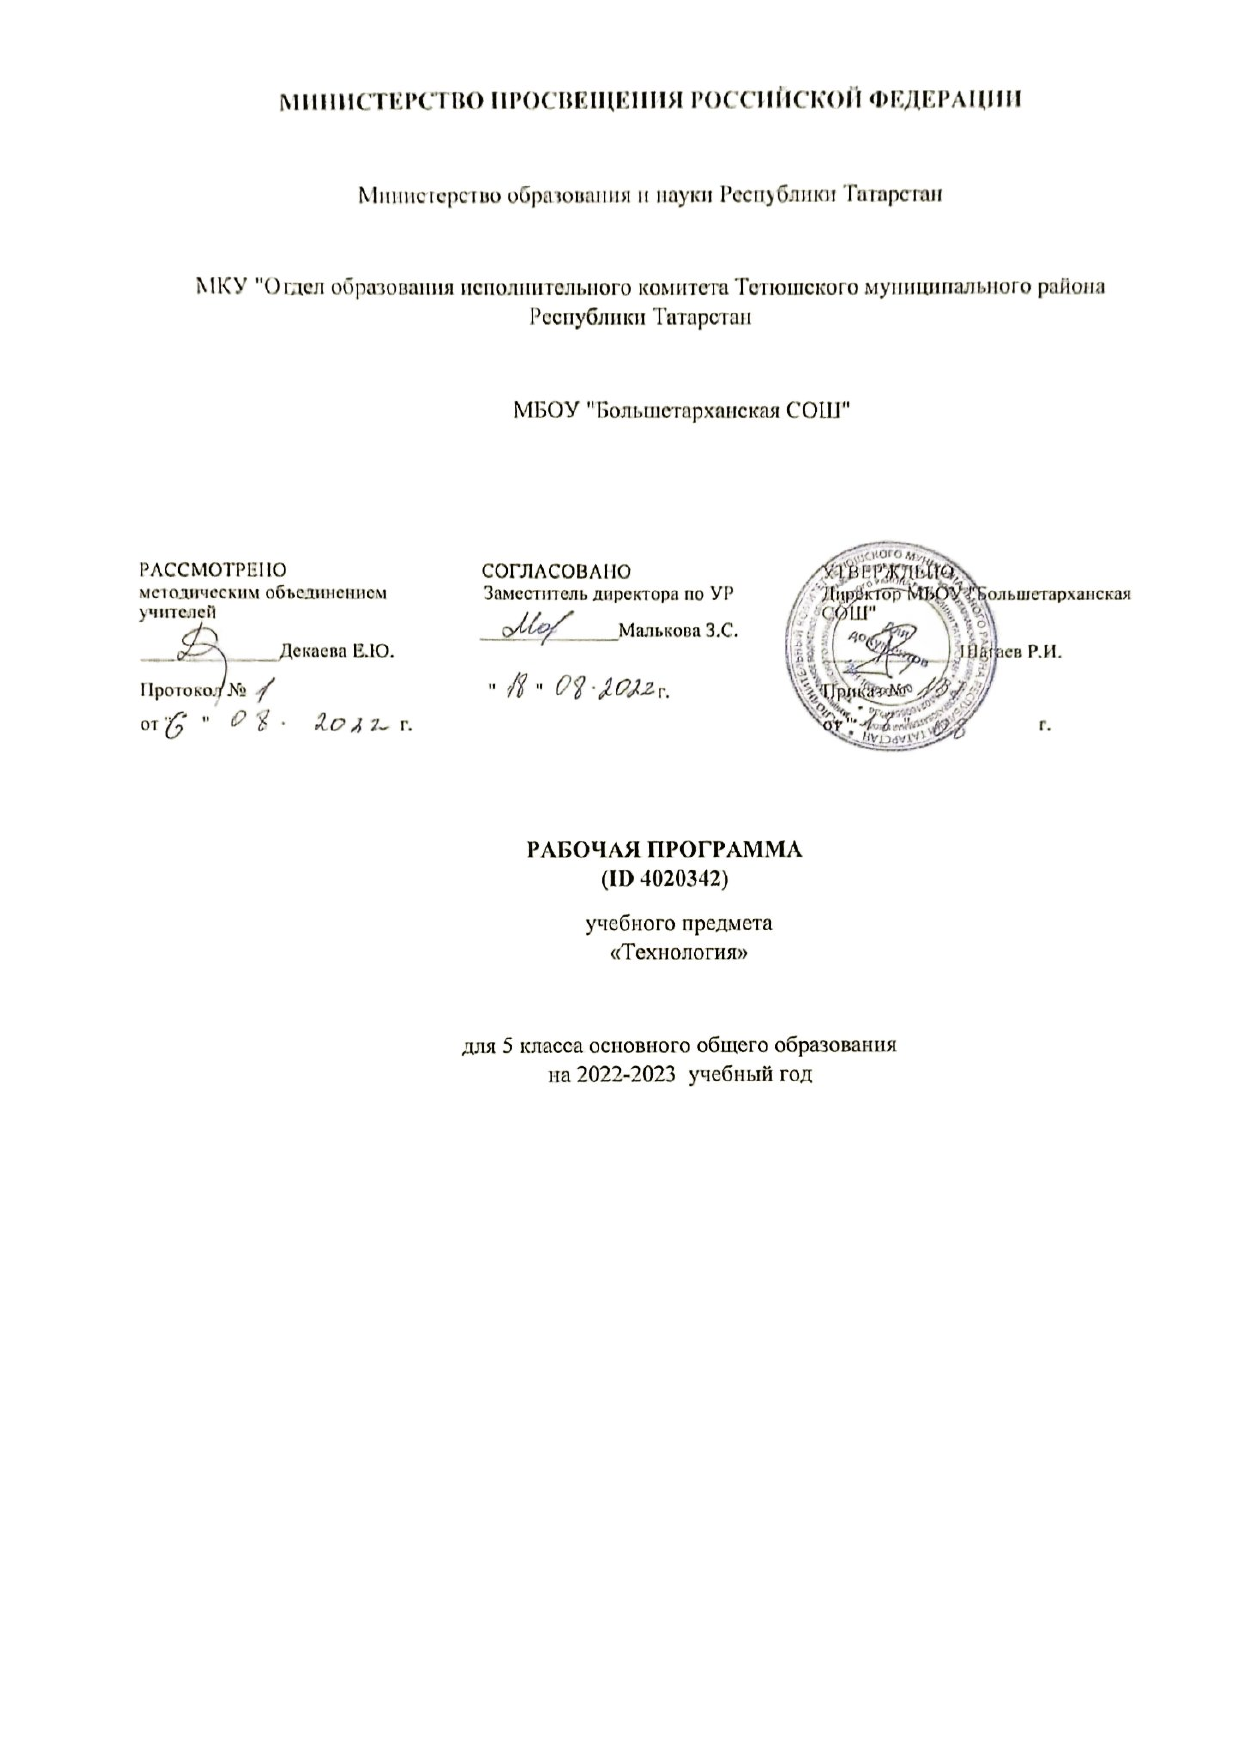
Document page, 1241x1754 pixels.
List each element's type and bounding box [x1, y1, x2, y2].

picture [69, 31, 1200, 1207]
